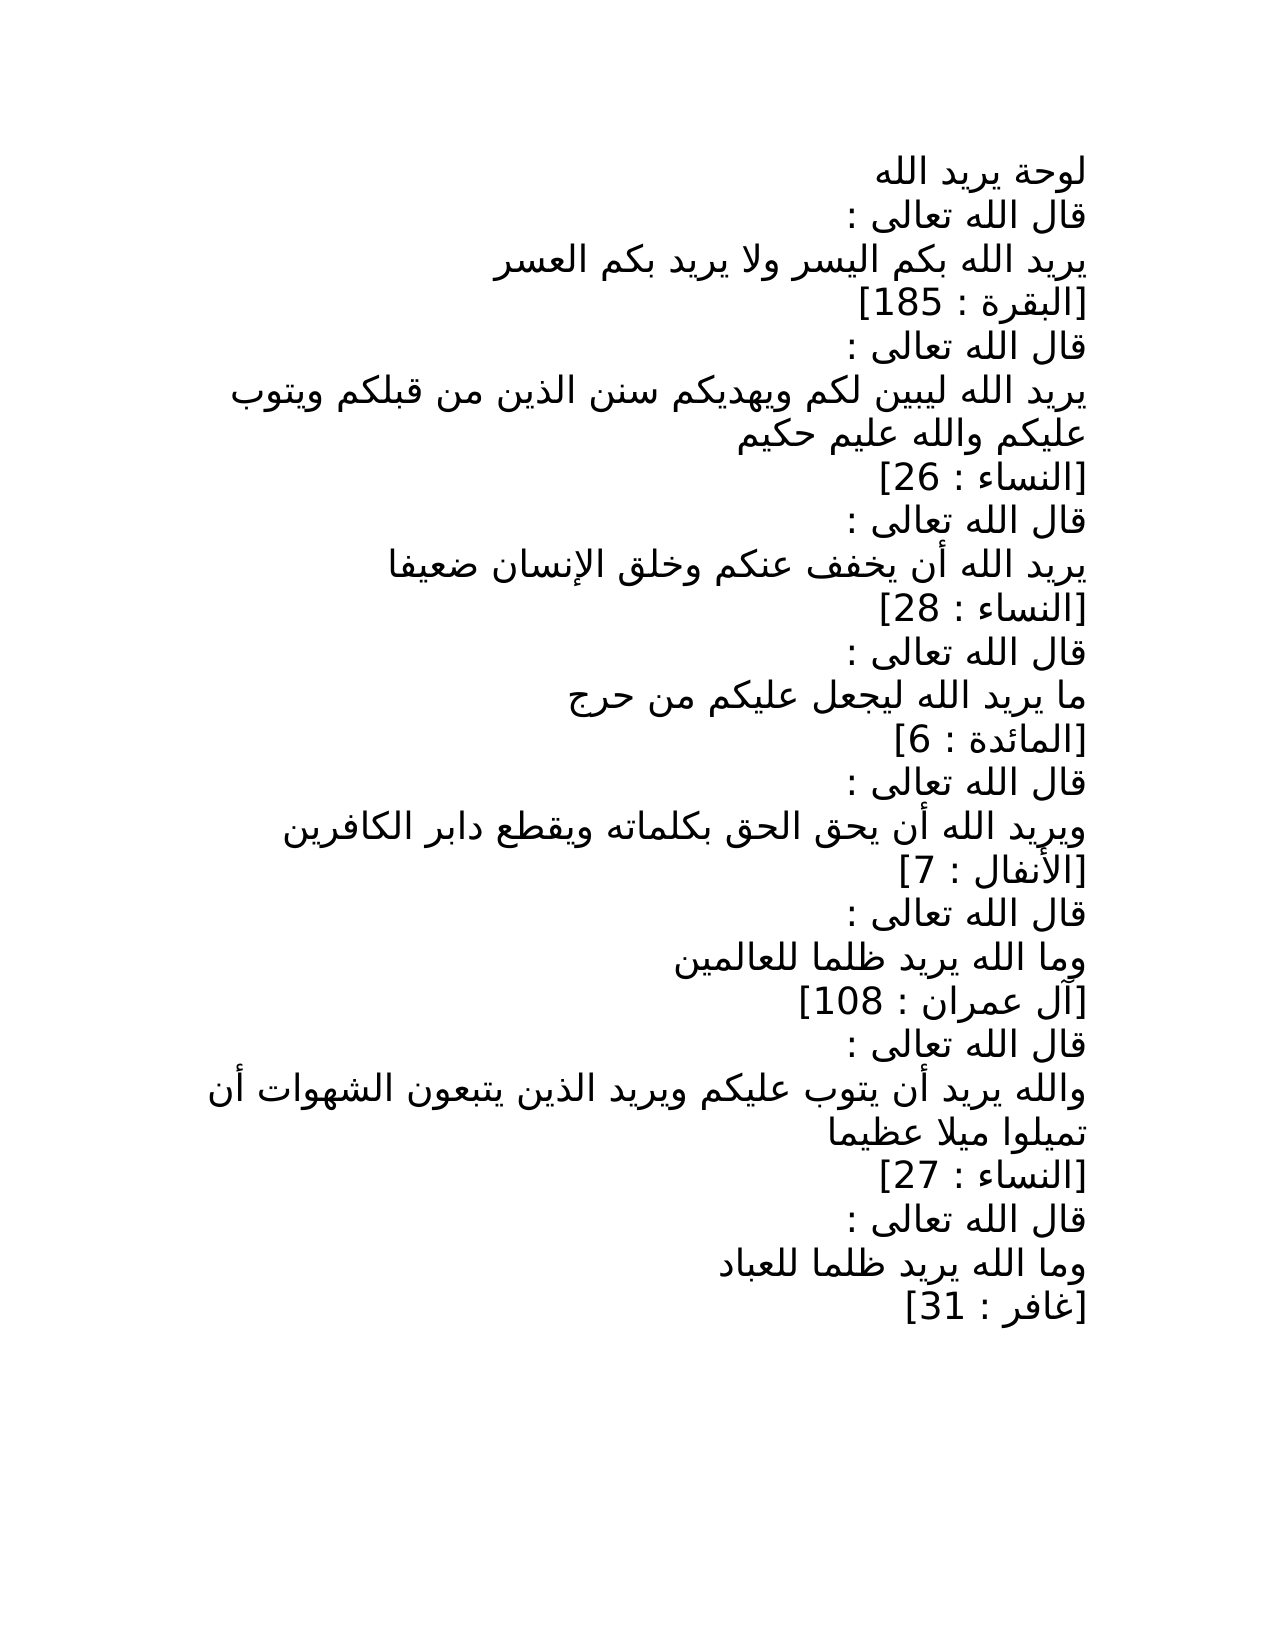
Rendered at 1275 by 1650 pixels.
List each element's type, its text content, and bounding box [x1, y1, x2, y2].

text والله يريد أن يتوب عليكم ويريد الذين يتبعون الشهوات أن تميلوا ميلا عظيما [187, 1067, 1087, 1154]
text وما الله يريد ظلما للعباد [187, 1241, 1087, 1285]
text [المائدة : 6] [187, 717, 1087, 761]
text [النساء : 26] [187, 456, 1087, 499]
text قال الله تعالى : [187, 194, 1087, 237]
text [الأنفال : 7] [187, 848, 1087, 892]
text ويريد الله أن يحق الحق بكلماته ويقطع دابر الكافرين [187, 805, 1087, 848]
text [آل عمران : 108] [187, 979, 1087, 1023]
text [غافر : 31] [187, 1285, 1087, 1328]
text [النساء : 28] [187, 586, 1087, 630]
text لوحة يريد الله [187, 150, 1087, 194]
text قال الله تعالى : [187, 1197, 1087, 1241]
text يريد الله بكم اليسر ولا يريد بكم العسر [187, 237, 1087, 281]
text قال الله تعالى : [187, 1023, 1087, 1067]
text [النساء : 27] [187, 1154, 1087, 1197]
text قال الله تعالى : [187, 892, 1087, 936]
text وما الله يريد ظلما للعالمين [187, 936, 1087, 979]
text قال الله تعالى : [187, 499, 1087, 543]
text ما يريد الله ليجعل عليكم من حرج [187, 674, 1087, 717]
text [البقرة : 185] [187, 281, 1087, 324]
text يريد الله أن يخفف عنكم وخلق الإنسان ضعيفا [187, 543, 1087, 586]
text قال الله تعالى : [187, 630, 1087, 674]
text يريد الله ليبين لكم ويهديكم سنن الذين من قبلكم ويتوب عليكم والله عليم حكيم [187, 368, 1087, 456]
text قال الله تعالى : [187, 324, 1087, 368]
text قال الله تعالى : [187, 761, 1087, 805]
